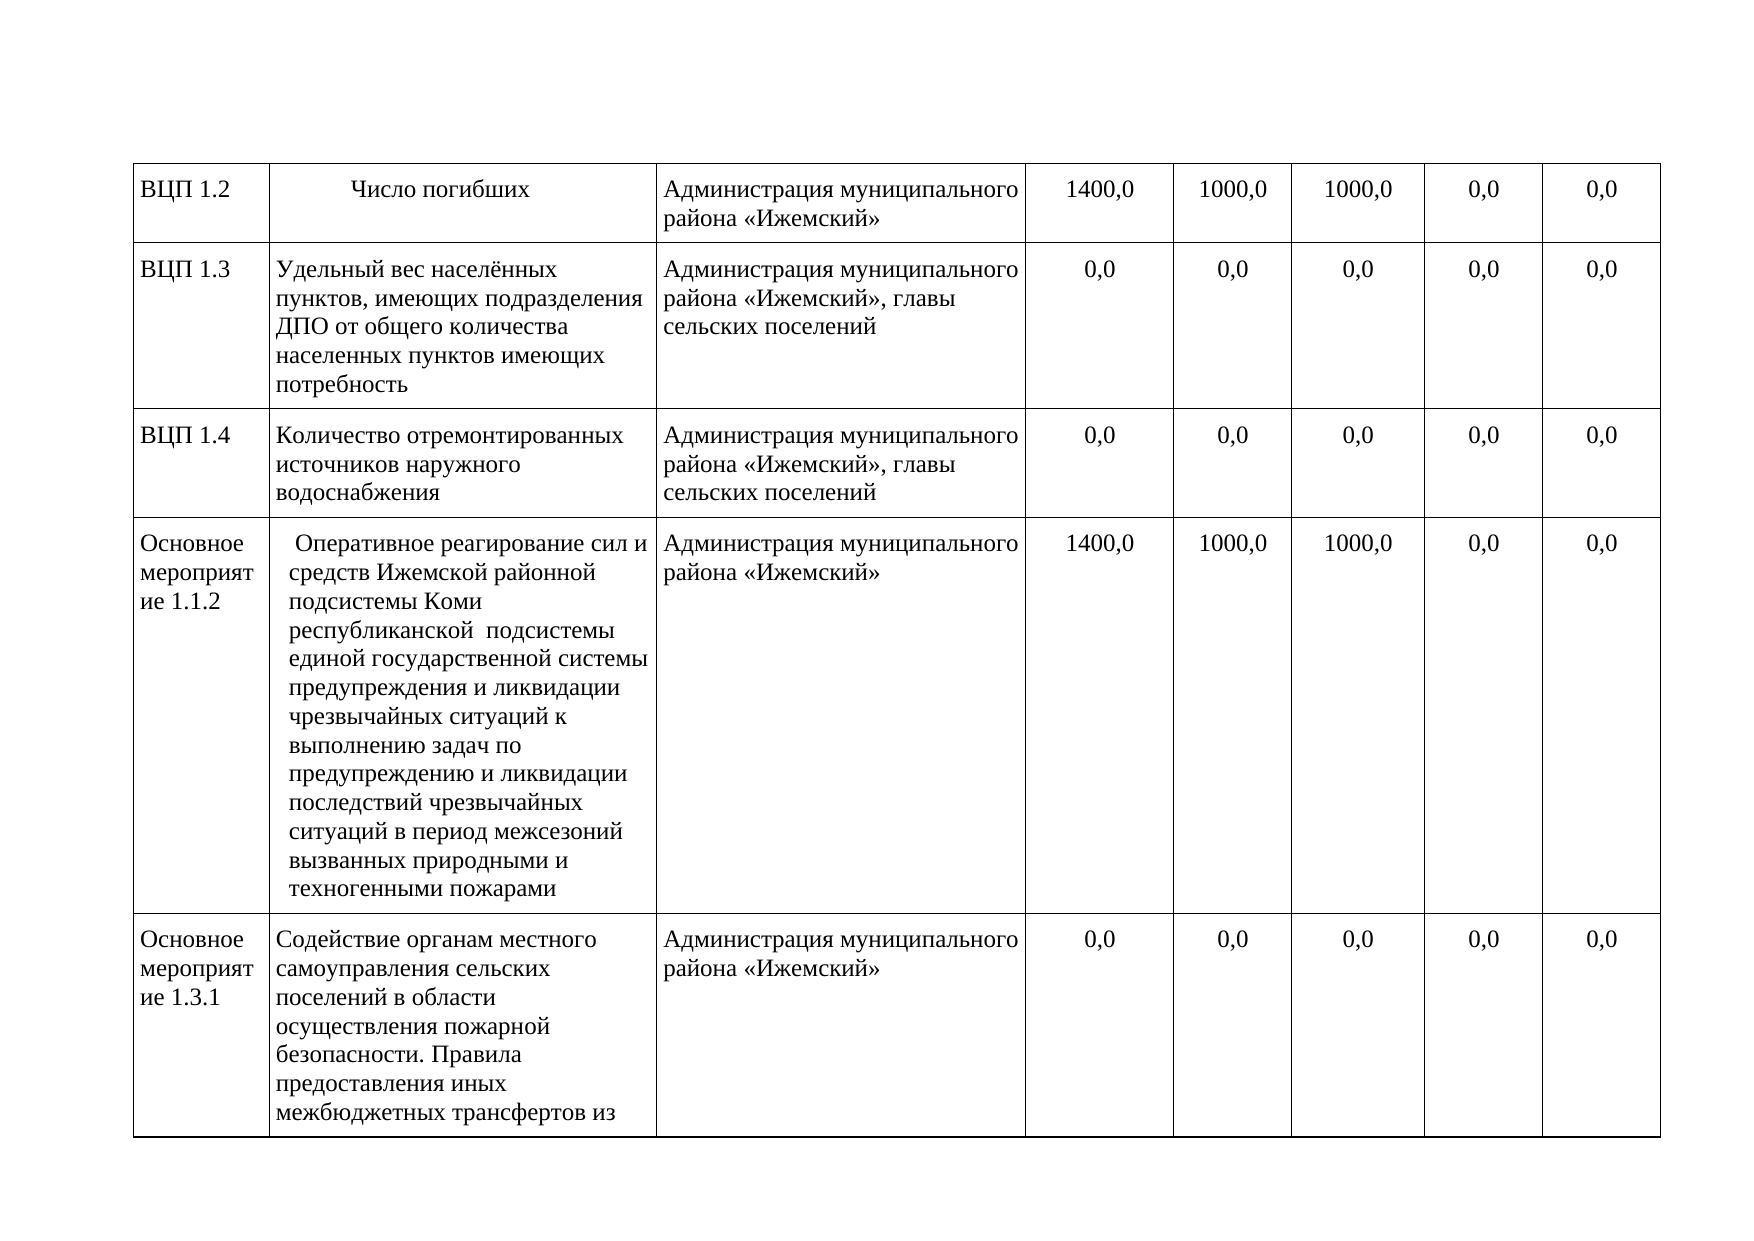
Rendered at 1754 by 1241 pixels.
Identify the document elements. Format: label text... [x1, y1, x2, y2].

table_cell Основное мероприятие 1.1.2 [134, 518, 269, 913]
table_cell 1000,0 [1292, 164, 1424, 242]
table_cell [657, 164, 1025, 242]
table_cell 0,0 [1543, 243, 1660, 408]
table_cell 1000,0 [1174, 164, 1291, 242]
table_cell Администрация муниципального района «Ижемский», главы сельских поселений [657, 409, 1025, 517]
table_cell 0,0 [1425, 914, 1542, 1136]
table_cell 0,0 [1292, 409, 1424, 517]
table_cell 1400,0 [1026, 518, 1173, 913]
table_cell Удельный вес населённых пунктов, имеющих подразделения ДПО от общего количества населенных пунктов имеющих потребность [270, 243, 656, 408]
table_cell 0,0 [1026, 914, 1173, 1136]
table_cell 0,0 [1026, 409, 1173, 517]
table_cell ВЦП 1.4 [134, 409, 269, 517]
table_cell 0,0 [1543, 409, 1660, 517]
table_cell Администрация муниципального района «Ижемский» [657, 518, 1025, 913]
table_cell 0,0 [1543, 914, 1660, 1136]
table_cell ВЦП 1.2 [134, 164, 269, 242]
table_cell 0,0 [1292, 243, 1424, 408]
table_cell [134, 914, 269, 1136]
table_cell ВЦП 1.3 [134, 243, 269, 408]
table_cell 0,0 [1174, 409, 1291, 517]
table_cell 1000,0 [1174, 518, 1291, 913]
table_cell 0,0 [1292, 914, 1424, 1136]
table_cell Количество отремонтированных источников наружного водоснабжения [270, 409, 656, 517]
table_cell 0,0 [1425, 164, 1542, 242]
table_cell Оперативное реагирование сил и средств Ижемской районной подсистемы Коми республиканской подсистемы единой государственной системы предупреждения и ликвидации чрезвычайных ситуаций к выполнению задач по предупреждению и ликвидации последствий чрезвычайных ситуаций в период межсезоний вызванных природными и техногенными пожарами [270, 518, 656, 913]
table_cell 1000,0 [1292, 518, 1424, 913]
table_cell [657, 914, 1025, 1136]
table_cell 0,0 [1026, 243, 1173, 408]
table_cell 0,0 [1174, 914, 1291, 1136]
table_cell 1400,0 [1026, 164, 1173, 242]
table_cell 0,0 [1543, 518, 1660, 913]
table_cell 0,0 [1425, 243, 1542, 408]
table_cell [270, 914, 656, 1136]
table_cell 0,0 [1425, 518, 1542, 913]
table_cell 0,0 [1543, 164, 1660, 242]
table_cell 0,0 [1174, 243, 1291, 408]
table_cell Администрация муниципального района «Ижемский», главы сельских поселений [657, 243, 1025, 408]
table_cell 0,0 [1425, 409, 1542, 517]
table_cell Число погибших [270, 164, 656, 242]
